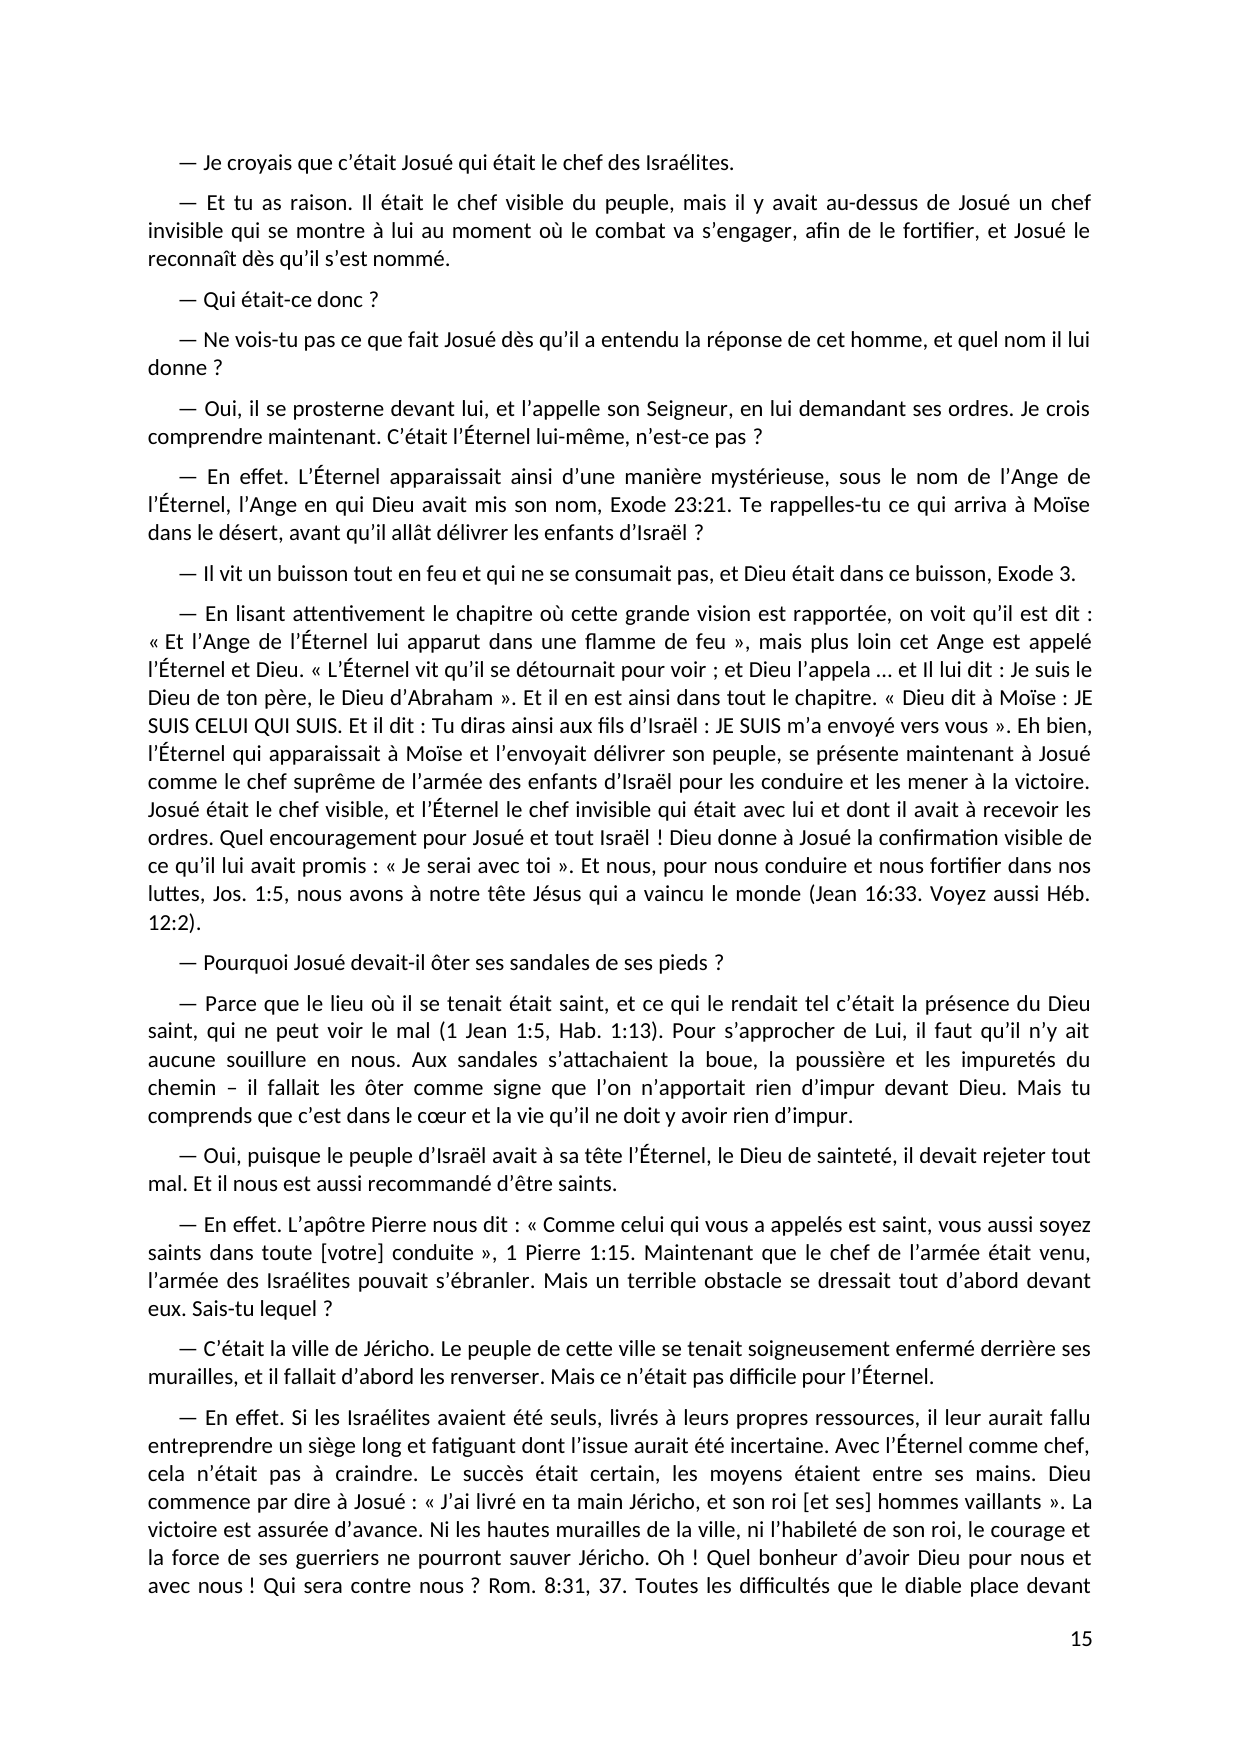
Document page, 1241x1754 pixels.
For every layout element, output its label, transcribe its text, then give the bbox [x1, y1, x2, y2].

text — Ne vois-tu pas ce que fait Josué dès qu’il a entendu la réponse de cet homme, et quel nom il lui donne ? [148, 325, 1093, 381]
text — Et tu as raison. Il était le chef visible du peuple, mais il y avait au-dessus de Josué un chef invisible qui se montre à lui au moment où le combat va s’engager, afin de le fortifier, et Josué le reconnaît dès qu’il s’est nommé. [148, 188, 1093, 272]
text — Oui, il se prosterne devant lui, et l’appelle son Seigneur, en lui demandant ses ordres. Je crois comprendre maintenant. C’était l’Éternel lui-même, n’est-ce pas ? [148, 394, 1093, 450]
text — Parce que le lieu où il se tenait était saint, et ce qui le rendait tel c’était la présence du Dieu saint, qui ne peut voir le mal (1 Jean 1:5, Hab. 1:13). Pour s’approcher de Lui, il faut qu’il n’y ait aucune souillure en nous. Aux sandales s’attachaient la boue, la poussière et les impuretés du chemin – il fallait les ôter comme signe que l’on n’apportait rien d’impur devant Dieu. Mais tu comprends que c’est dans le cœur et la vie qu’il ne doit y avoir rien d’impur. [148, 989, 1093, 1129]
text — Oui, puisque le peuple d’Israël avait à sa tête l’Éternel, le Dieu de sainteté, il devait rejeter tout mal. Et il nous est aussi recommandé d’être saints. [148, 1141, 1093, 1197]
text — En effet. L’apôtre Pierre nous dit : « Comme celui qui vous a appelés est saint, vous aussi soyez saints dans toute [votre] conduite », 1 Pierre 1:15. Maintenant que le chef de l’armée était venu, l’armée des Israélites pouvait s’ébranler. Mais un terrible obstacle se dressait tout d’abord devant eux. Sais-tu lequel ? [148, 1210, 1093, 1322]
text — Pourquoi Josué devait-il ôter ses sandales de ses pieds ? [148, 948, 1093, 976]
text — En effet. L’Éternel apparaissait ainsi d’une manière mystérieuse, sous le nom de l’Ange de l’Éternel, l’Ange en qui Dieu avait mis son nom, Exode 23:21. Te rappelles-tu ce qui arriva à Moïse dans le désert, avant qu’il allât délivrer les enfants d’Israël ? [148, 462, 1093, 546]
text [148, 1403, 1093, 1599]
text — Il vit un buisson tout en feu et qui ne se consumait pas, et Dieu était dans ce buisson, Exode 3. [148, 559, 1093, 587]
text — Qui était-ce donc ? [148, 285, 1093, 313]
text — En lisant attentivement le chapitre où cette grande vision est rapportée, on voit qu’il est dit : « Et l’Ange de l’Éternel lui apparut dans une flamme de feu », mais plus loin cet Ange est appelé l’Éternel et Dieu. « L’Éternel vit qu’il se détournait pour voir ; et Dieu l’appela … et Il lui dit : Je suis le Dieu de ton père, le Dieu d’Abraham ». Et il en est ainsi dans tout le chapitre. « Dieu dit à Moïse : JE SUIS CELUI QUI SUIS. Et il dit : Tu diras ainsi aux fils d’Israël : JE SUIS m’a envoyé vers vous ». Eh bien, l’Éternel qui apparaissait à Moïse et l’envoyait délivrer son peuple, se présente maintenant à Josué comme le chef suprême de l’armée des enfants d’Israël pour les conduire et les mener à la victoire. Josué était le chef visible, et l’Éternel le chef invisible qui était avec lui et dont il avait à recevoir les ordres. Quel encouragement pour Josué et tout Israël ! Dieu donne à Josué la confirmation visible de ce qu’il lui avait promis : « Je serai avec toi ». Et nous, pour nous conduire et nous fortifier dans nos luttes, Jos. 1:5, nous avons à notre tête Jésus qui a vaincu le monde (Jean 16:33. Voyez aussi Héb. 12:2). [148, 599, 1093, 936]
text — C’était la ville de Jéricho. Le peuple de cette ville se tenait soigneusement enfermé derrière ses murailles, et il fallait d’abord les renverser. Mais ce n’était pas difficile pour l’Éternel. [148, 1334, 1093, 1390]
text — Je croyais que c’était Josué qui était le chef des Israélites. [148, 148, 1093, 176]
